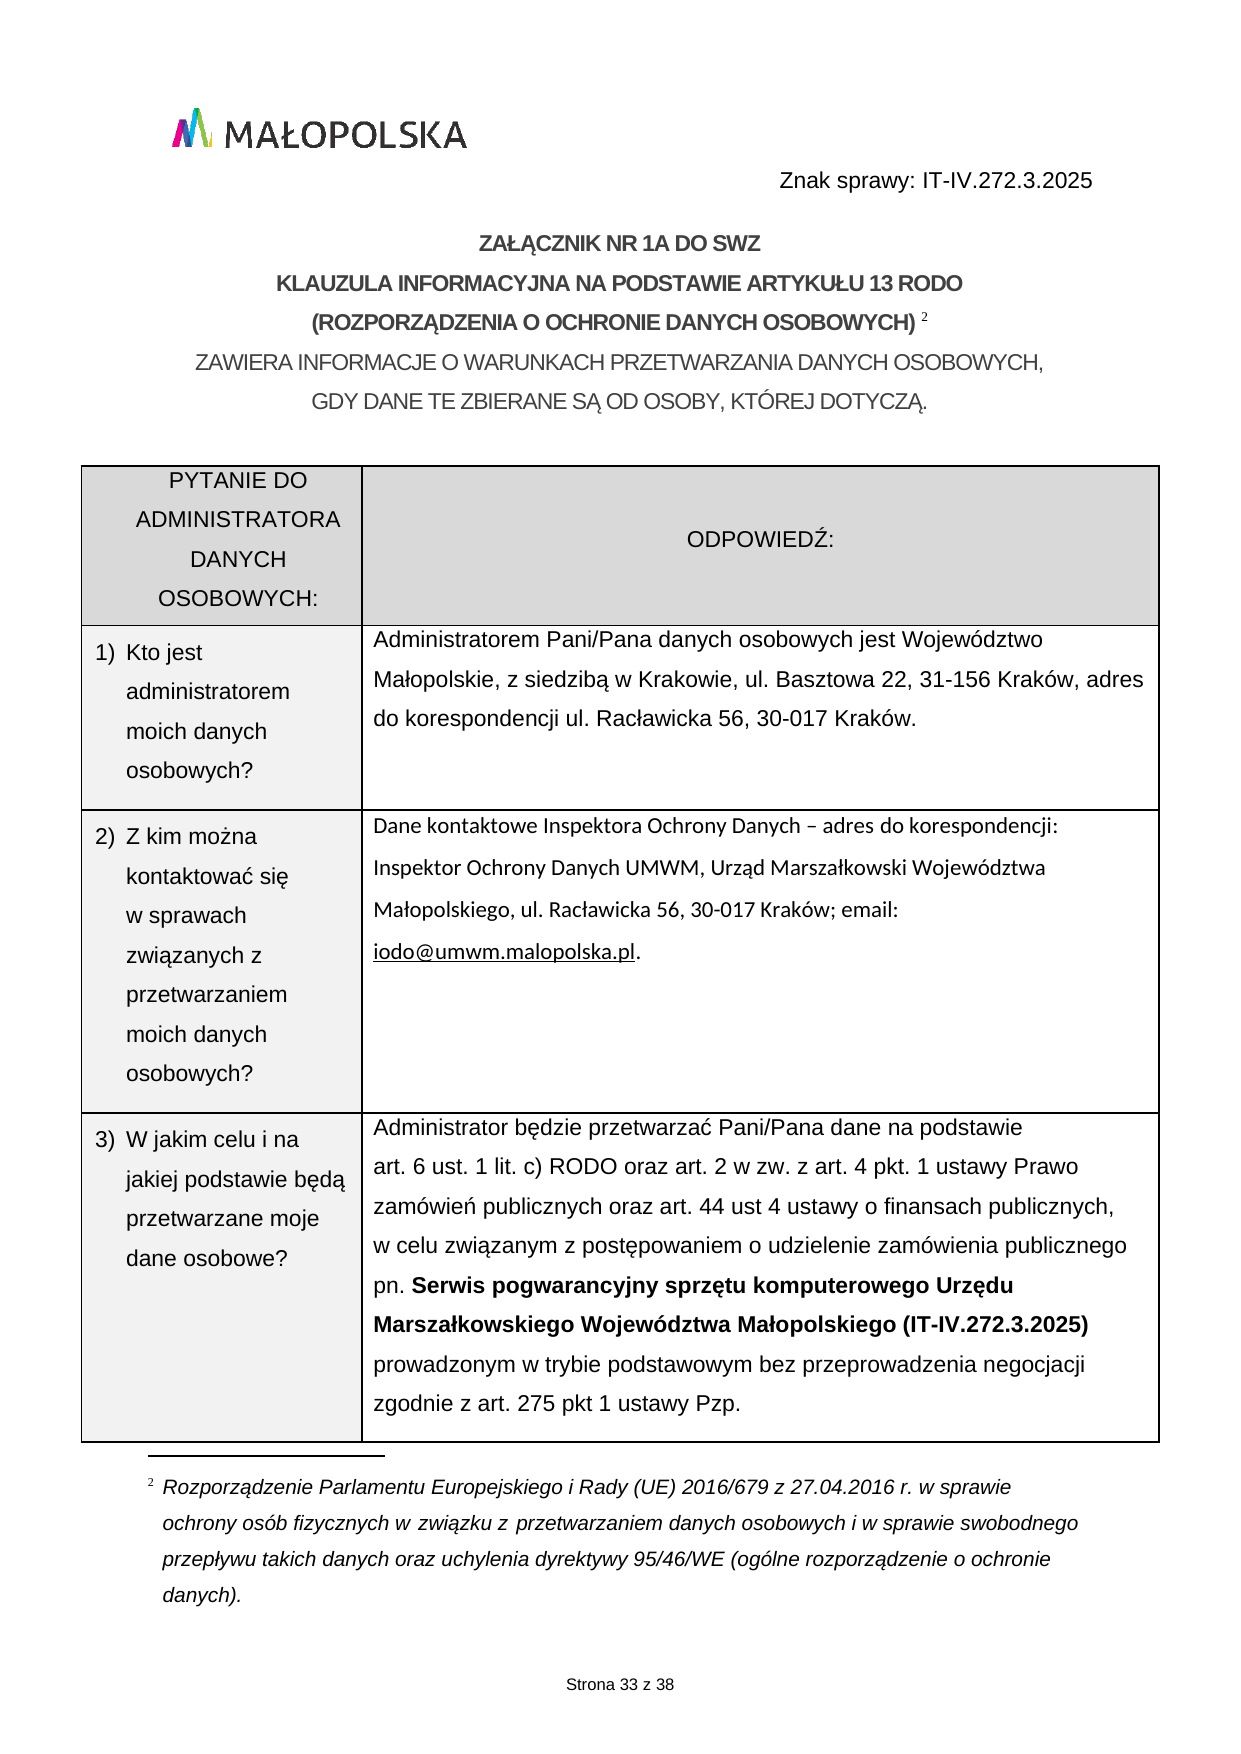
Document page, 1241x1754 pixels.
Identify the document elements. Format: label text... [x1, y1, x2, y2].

table_header ODPOWIEDŹ: [363, 467, 1158, 625]
table_header PYTANIE DO ADMINISTRATORA DANYCH OSOBOWYCH: [82, 467, 361, 625]
table_cell Administratorem Pani/Pana danych osobowych jest Województwo Małopolskie, z siedzibą w Krakowie, ul. Basztowa 22, 31-156 Kraków, adres do korespondencji ul. Racławicka 56, 30-017 Kraków. [363, 626, 1158, 809]
table_cell Kto jest administratorem moich danych osobowych? [82, 626, 361, 809]
text Załącznik nr 1A do swz [148, 230, 1093, 257]
picture [147, 88, 491, 167]
text KLAUZULA INFORMACYJNA NA PODSTAWIE ARTYKUŁU 13 RODO [148, 270, 1093, 296]
table_cell Dane kontaktowe Inspektora Ochrony Danych – adres do korespondencji: Inspektor Ochrony Danych UMWM, Urząd Marszałkowski Województwa Małopolskiego, ul. Racławicka 56, 30-017 Kraków; email: iodo@umwm.malopolska.pl. [363, 811, 1158, 1112]
table_cell W jakim celu i na jakiej podstawie będą przetwarzane moje dane osobowe? [82, 1114, 361, 1441]
text ZAWIERA INFORMACJE O WARUNKACH PRZETWARZANIA DANYCH OSOBOWYCH, [148, 349, 1093, 375]
table_cell Z kim można kontaktować się w sprawach związanych z przetwarzaniem moich danych osobowych? [82, 811, 361, 1112]
text GDY DANE TE ZBIERANE SĄ OD OSOBY, KTÓREJ DOTYCZĄ. [148, 388, 1093, 415]
table_cell Administrator będzie przetwarzać Pani/Pana dane na podstawie art. 6 ust. 1 lit. c) RODO oraz art. 2 w zw. z art. 4 pkt. 1 ustawy Prawo zamówień publicznych oraz art. 44 ust 4 ustawy o finansach publicznych, w celu związanym z postępowaniem o udzielenie zamówienia publicznego pn. Serwis pogwarancyjny sprzętu komputerowego Urzędu Marszałkowskiego Województwa Małopolskiego (IT-IV.272.3.2025) prowadzonym w trybie podstawowym bez przeprowadzenia negocjacji zgodnie z art. 275 pkt 1 ustawy Pzp. [363, 1114, 1158, 1441]
text (rozporządzeniA o ochronie danych osobowych) [148, 309, 1093, 336]
